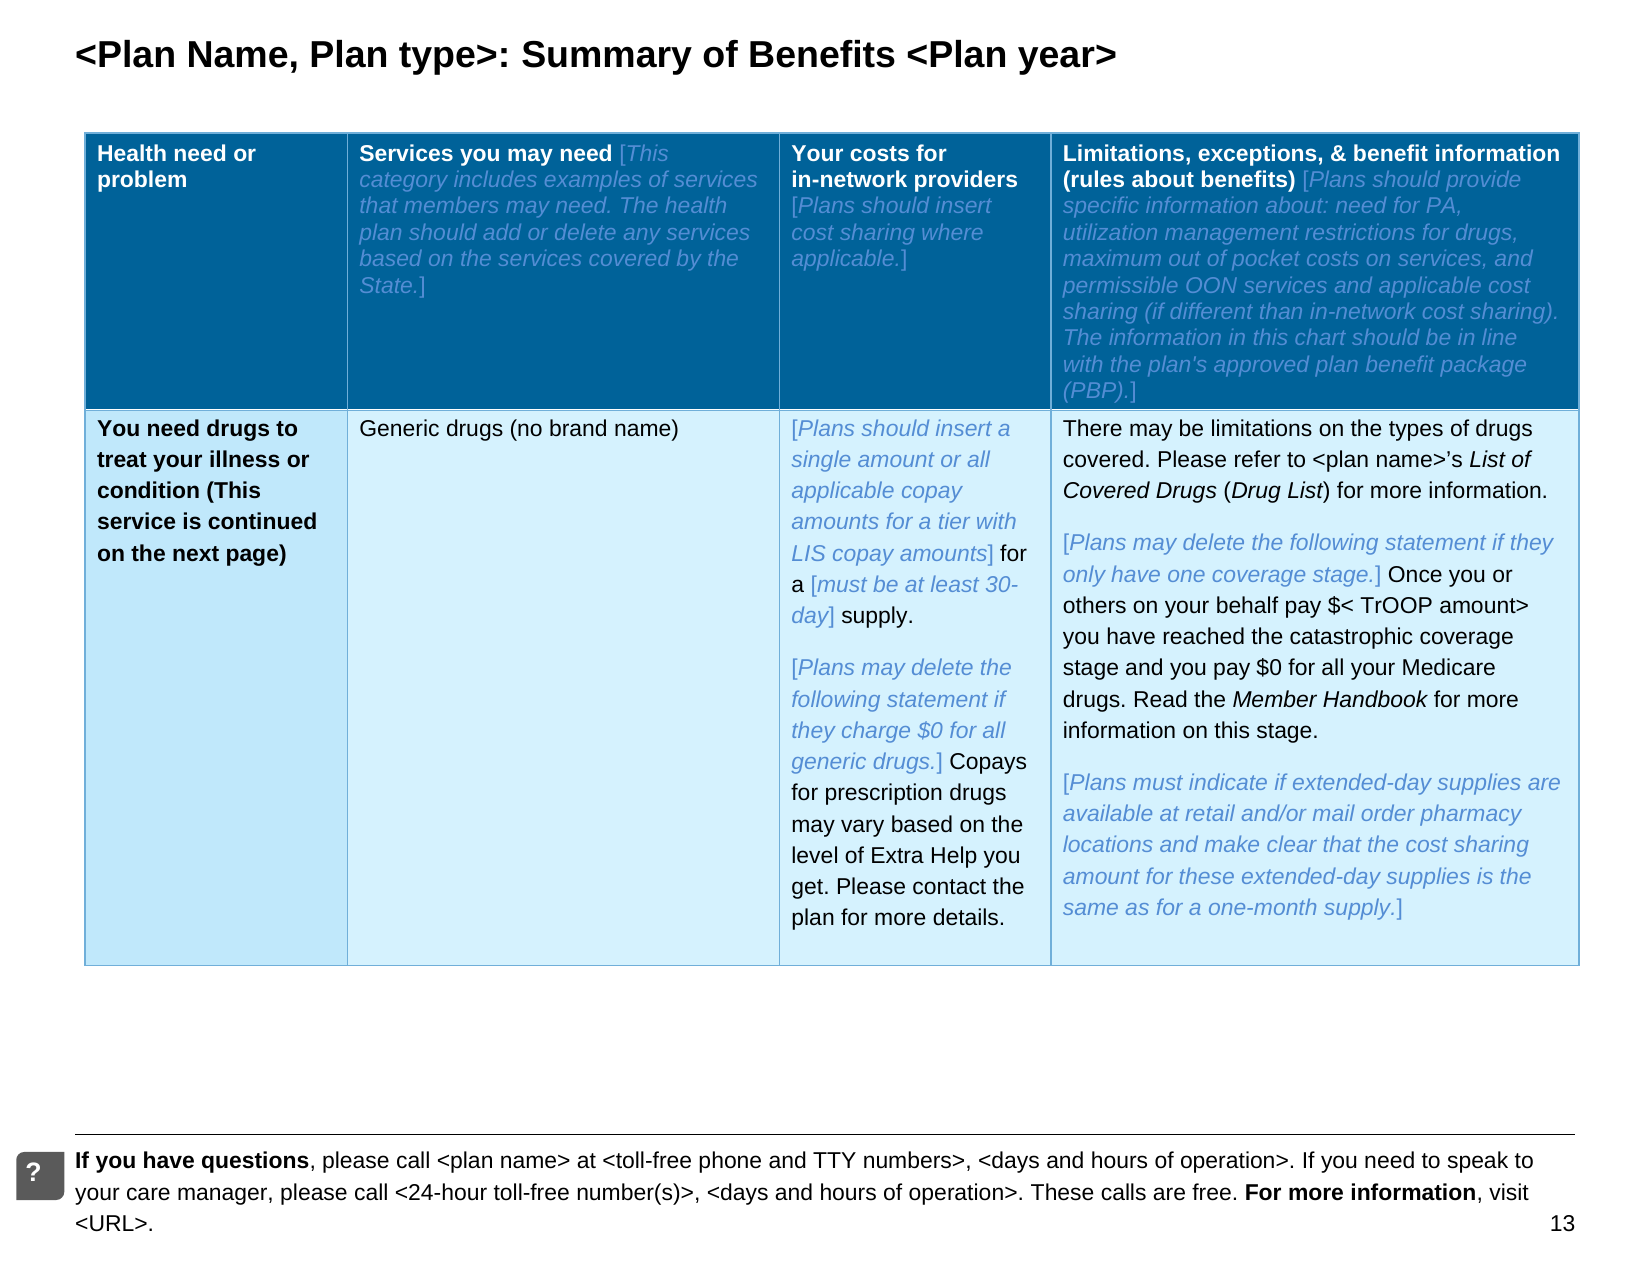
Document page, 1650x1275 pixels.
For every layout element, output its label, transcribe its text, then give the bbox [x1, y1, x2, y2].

table_cell [Plans should insert a single amount or all applicable copay amounts for a tier with LIS copay amounts] for a [must be at least 30-day] supply. [Plans may delete the following statement if they charge $0 for all generic drugs.] Copays for prescription drugs may vary based on the level of Extra Help you get. Please contact the plan for more details. [780, 411, 1050, 965]
table_header Services you may need [This category includes examples of services that members may need. The health plan should add or delete any services based on the services covered by the State.] [348, 134, 779, 409]
table_header Health need or problem [86, 134, 347, 409]
table_header Your costs for in-network providers [Plans should insert cost sharing where applicable.] [780, 134, 1050, 409]
table_cell There may be limitations on the types of drugs covered. Please refer to <plan name>’s List of Covered Drugs (Drug List) for more information. [Plans may delete the following statement if they only have one coverage stage.] Once you or others on your behalf pay $< TrOOP amount> you have reached the catastrophic coverage stage and you pay $0 for all your Medicare drugs. Read the Member Handbook for more information on this stage. [Plans must indicate if extended-day supplies are available at retail and/or mail order pharmacy locations and make clear that the cost sharing amount for these extended-day supplies is the same as for a one-month supply.] [1052, 411, 1578, 965]
table_cell You need drugs to treat your illness or condition (This service is continued on the next page) [86, 411, 347, 965]
table_cell Generic drugs (no brand name) [348, 411, 779, 965]
table_header Limitations, exceptions, & benefit information (rules about benefits) [Plans should provide specific information about: need for PA, utilization management restrictions for drugs, maximum out of pocket costs on services, and permissible OON services and applicable cost sharing (if different than in-network cost sharing). The information in this chart should be in line with the plan's approved plan benefit package (PBP).] [1052, 134, 1578, 409]
